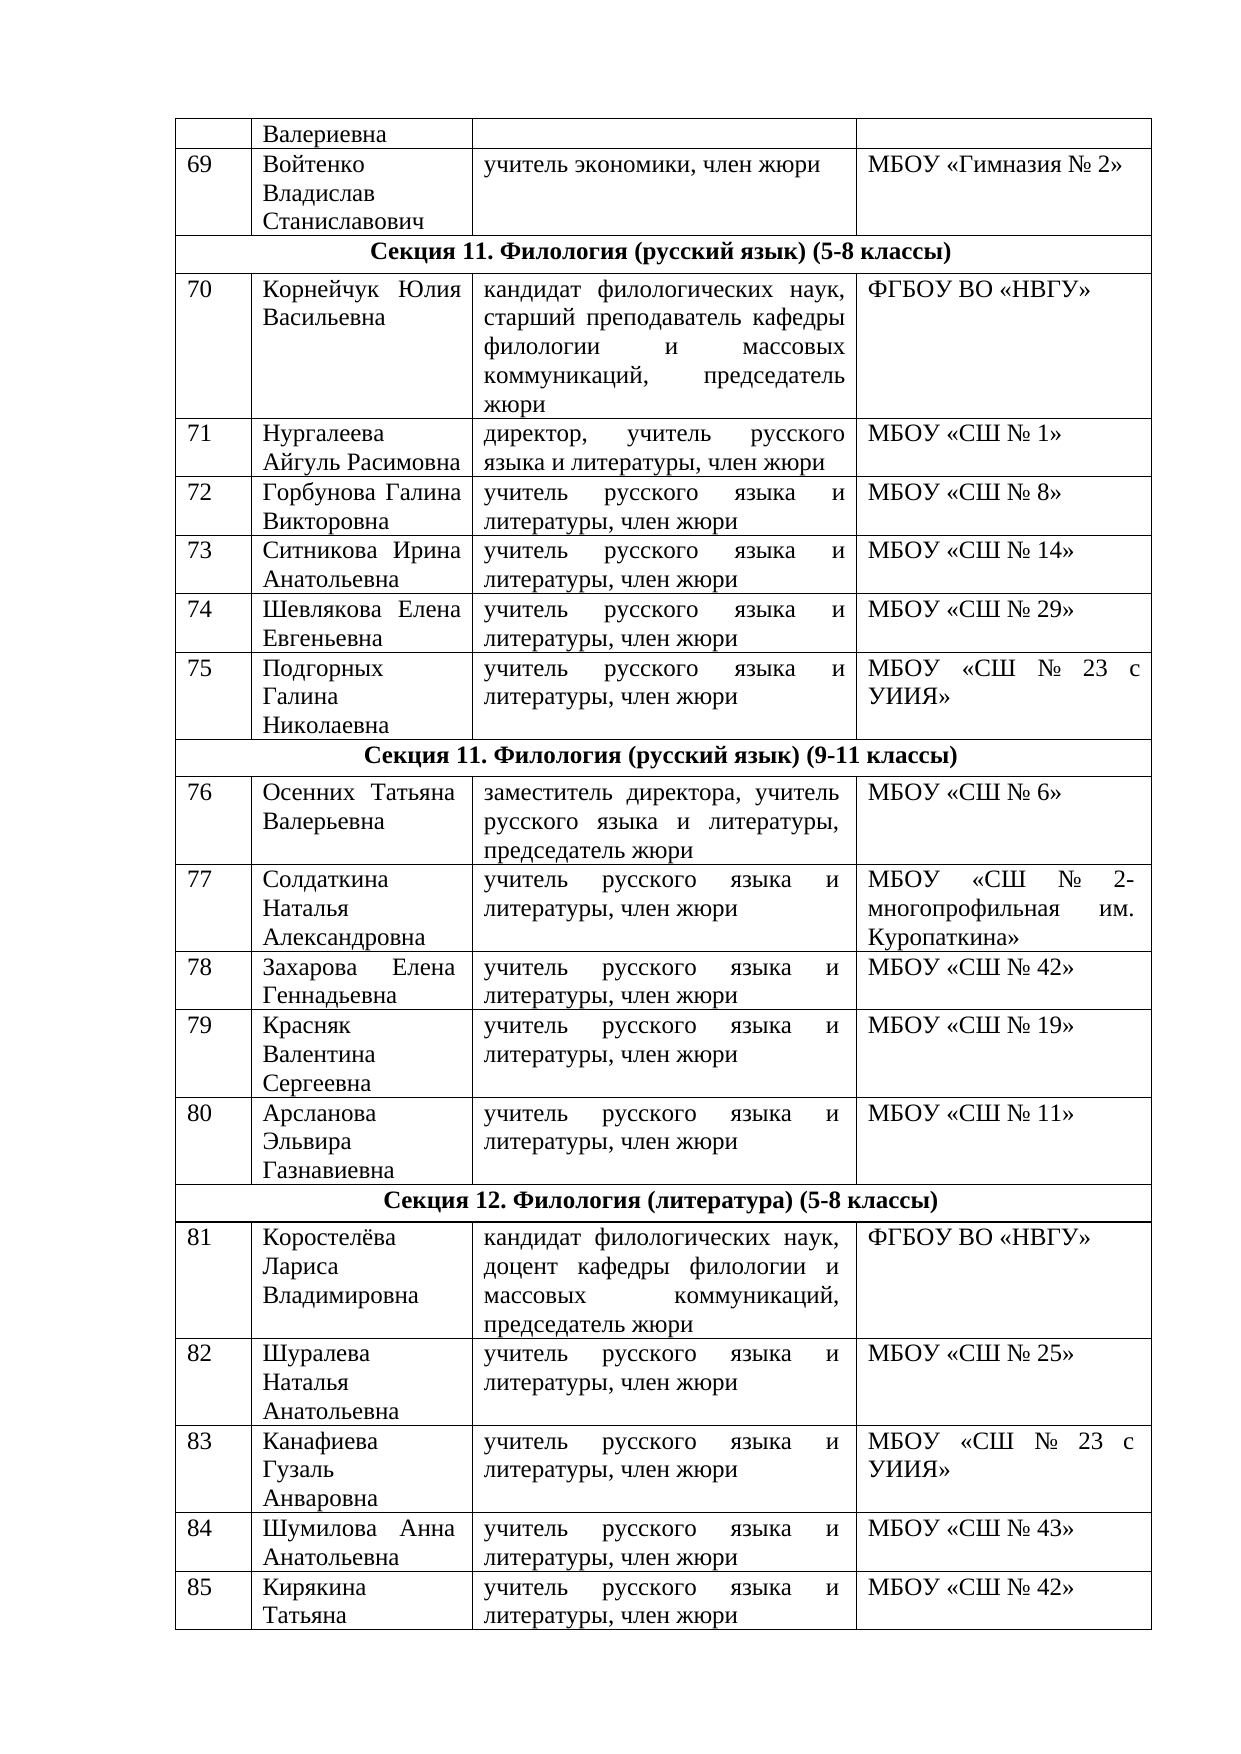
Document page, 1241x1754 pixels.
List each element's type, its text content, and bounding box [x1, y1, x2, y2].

table_cell учитель русского языка и литературы, член жюри [473, 865, 856, 951]
table_cell учитель русского языка и литературы, член жюри [473, 594, 856, 652]
table_cell 75 [176, 653, 251, 739]
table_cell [252, 1572, 472, 1629]
table_cell учитель русского языка и литературы, член жюри [473, 536, 856, 593]
table_cell МБОУ «СШ № 42» [857, 952, 1151, 1009]
table_cell Шуралева Наталья Анатольевна [252, 1339, 472, 1425]
table_cell 74 [176, 594, 251, 652]
table_cell учитель русского языка и литературы, член жюри [473, 1098, 856, 1184]
table_cell учитель русского языка и литературы, член жюри [473, 1010, 856, 1097]
table_cell Красняк Валентина Сергеевна [252, 1010, 472, 1097]
table_cell МБОУ «СШ № 19» [857, 1010, 1151, 1097]
table_cell Войтенко Владислав Станиславович [252, 149, 472, 235]
table_cell Секция 11. Филология (русский язык) (5-8 классы) [176, 236, 1151, 273]
table_cell ФГБОУ ВО «НВГУ» [857, 1223, 1151, 1337]
table_cell 77 [176, 865, 251, 951]
table_cell МБОУ «СШ № 1» [857, 419, 1151, 476]
table_cell МБОУ «СШ № 2- многопрофильная им. Куропаткина» [857, 865, 1151, 951]
table_cell Захарова Елена Геннадьевна [252, 952, 472, 1009]
table_cell МБОУ «СШ № 14» [857, 536, 1151, 593]
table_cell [252, 119, 472, 148]
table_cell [857, 119, 1151, 148]
table_cell 85 [176, 1572, 251, 1629]
table_cell 81 [176, 1223, 251, 1337]
table_cell 80 [176, 1098, 251, 1184]
table_cell 69 [176, 149, 251, 235]
table_cell кандидат филологических наук, старший преподаватель кафедры филологии и массовых коммуникаций, председатель жюри [473, 274, 856, 417]
table_cell МБОУ «СШ № 42» [857, 1572, 1151, 1629]
table_cell учитель русского языка и литературы, член жюри [473, 952, 856, 1009]
table_cell кандидат филологических наук, доцент кафедры филологии и массовых коммуникаций, председатель жюри [473, 1223, 856, 1337]
table_cell 78 [176, 952, 251, 1009]
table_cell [473, 119, 856, 148]
table_cell МБОУ «СШ № 23 с УИИЯ» [857, 1426, 1151, 1512]
table_cell МБОУ «СШ № 23 с УИИЯ» [857, 653, 1151, 739]
table_cell МБОУ «СШ № 29» [857, 594, 1151, 652]
table_cell учитель экономики, член жюри [473, 149, 856, 235]
table_cell Секция 12. Филология (литература) (5-8 классы) [176, 1185, 1151, 1221]
table_cell МБОУ «СШ № 43» [857, 1513, 1151, 1571]
table_cell учитель русского языка и литературы, член жюри [473, 1426, 856, 1512]
table_cell ФГБОУ ВО «НВГУ» [857, 274, 1151, 417]
table_cell Арсланова Эльвира Газнавиевна [252, 1098, 472, 1184]
table_cell Секция 11. Филология (русский язык) (9-11 классы) [176, 740, 1151, 776]
table_cell МБОУ «СШ № 6» [857, 777, 1151, 863]
table_cell Канафиева Гузаль Анваровна [252, 1426, 472, 1512]
table_cell Коростелёва Лариса Владимировна [252, 1223, 472, 1337]
table_cell 70 [176, 274, 251, 417]
table_cell учитель русского языка и литературы, член жюри [473, 653, 856, 739]
table_cell МБОУ «СШ № 25» [857, 1339, 1151, 1425]
table_cell 72 [176, 477, 251, 534]
table_cell Ситникова Ирина Анатольевна [252, 536, 472, 593]
table_cell Шумилова Анна Анатольевна [252, 1513, 472, 1571]
table_cell 68 [176, 119, 251, 148]
table_cell Подгорных Галина Николаевна [252, 653, 472, 739]
table_cell директор, учитель русского языка и литературы, член жюри [473, 419, 856, 476]
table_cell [473, 1572, 856, 1629]
table_cell Корнейчук Юлия Васильевна [252, 274, 472, 417]
table_cell Горбунова Галина Викторовна [252, 477, 472, 534]
table_cell Солдаткина Наталья Александровна [252, 865, 472, 951]
table_cell 83 [176, 1426, 251, 1512]
table_cell 84 [176, 1513, 251, 1571]
table_cell 71 [176, 419, 251, 476]
table_cell Нургалеева Айгуль Расимовна [252, 419, 472, 476]
table_cell Осенних Татьяна Валерьевна [252, 777, 472, 863]
table_cell Шевлякова Елена Евгеньевна [252, 594, 472, 652]
table_cell заместитель директора, учитель русского языка и литературы, председатель жюри [473, 777, 856, 863]
table_cell 79 [176, 1010, 251, 1097]
table_cell МБОУ «СШ № 11» [857, 1098, 1151, 1184]
table_cell МБОУ «Гимназия № 2» [857, 149, 1151, 235]
table_cell учитель русского языка и литературы, член жюри [473, 1339, 856, 1425]
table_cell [473, 1513, 856, 1571]
table_cell 82 [176, 1339, 251, 1425]
table_cell 76 [176, 777, 251, 863]
table_cell МБОУ «СШ № 8» [857, 477, 1151, 534]
table_cell учитель русского языка и литературы, член жюри [473, 477, 856, 534]
table_cell 73 [176, 536, 251, 593]
